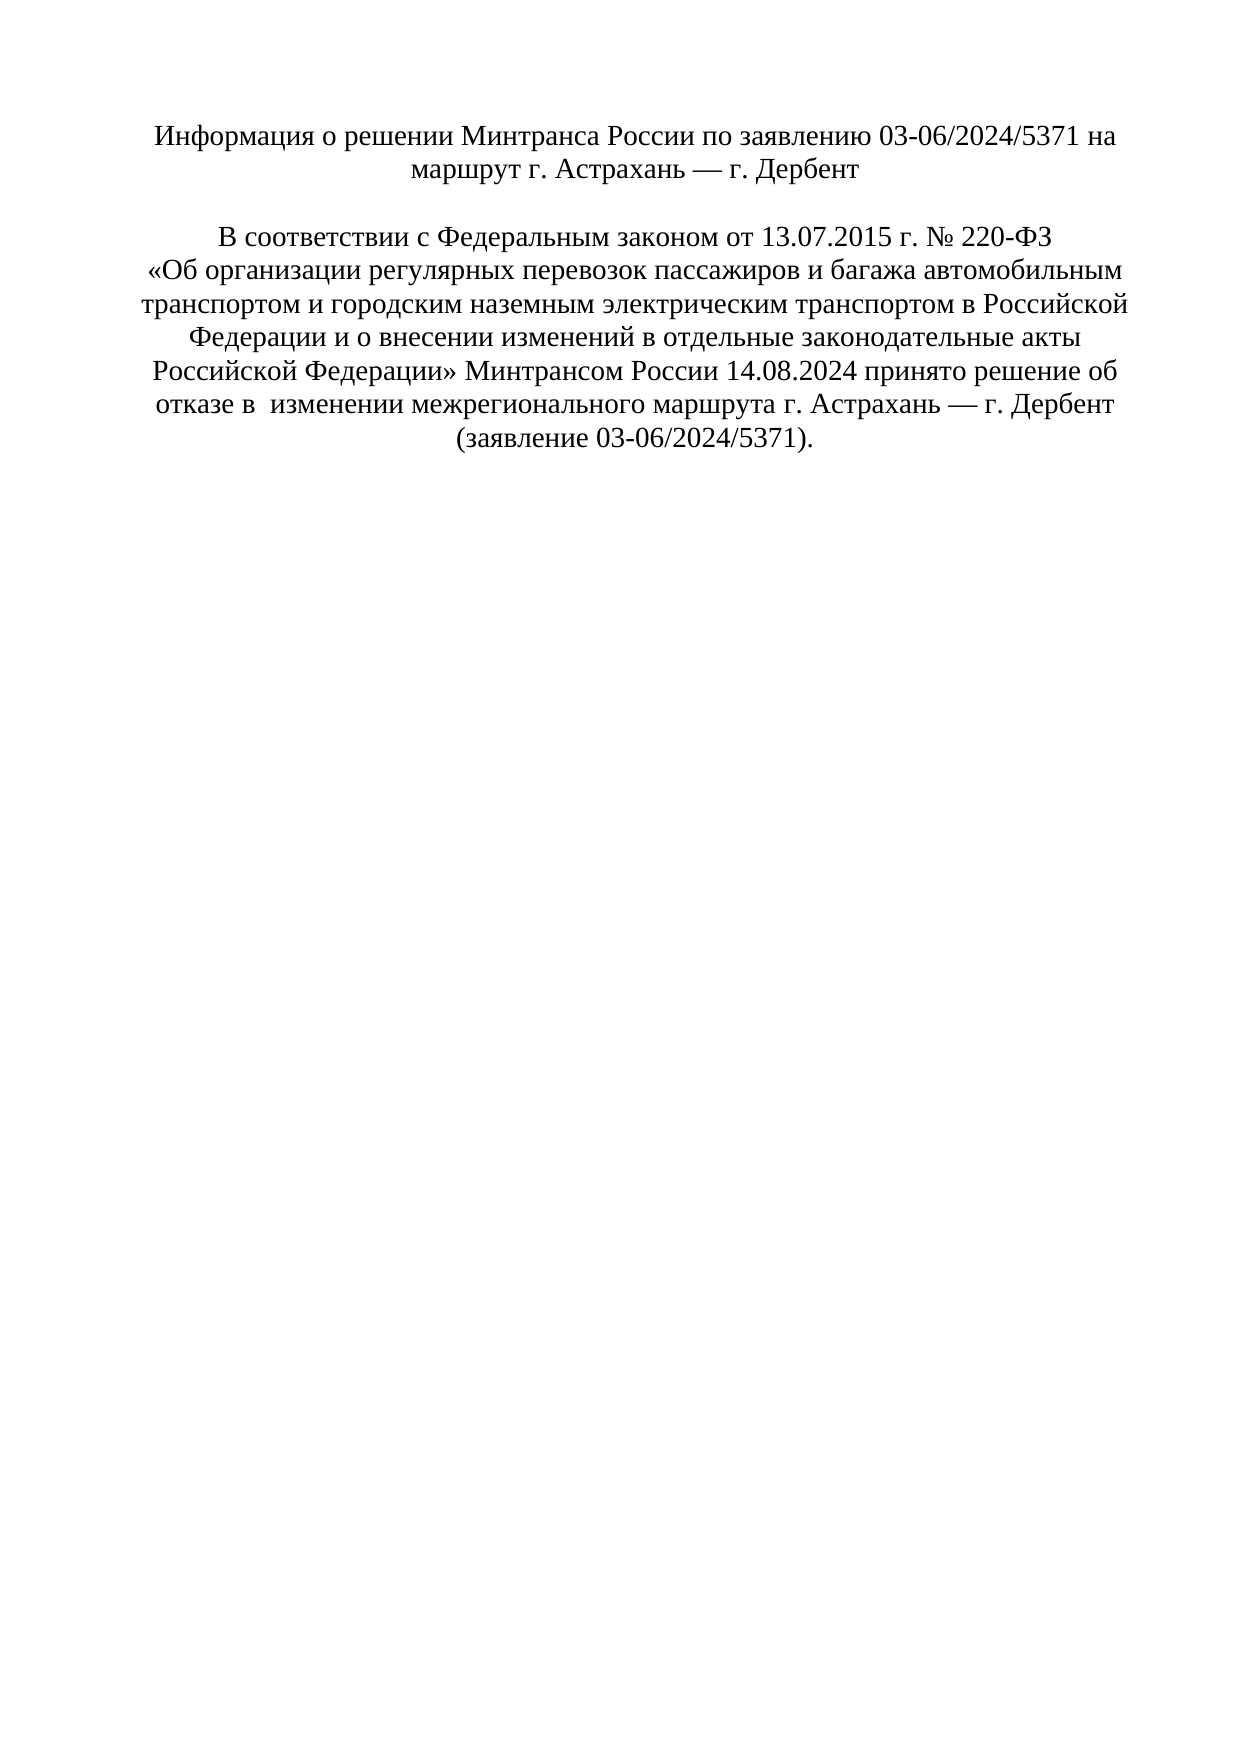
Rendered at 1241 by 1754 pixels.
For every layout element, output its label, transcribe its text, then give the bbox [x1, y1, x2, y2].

text Информация о решении Минтранса России по заявлению 03-06/2024/5371 на маршрут г. Астрахань — г. Дербент [118, 118, 1152, 185]
text В соответствии с Федеральным законом от 13.07.2015 г. № 220-ФЗ «Об организации регулярных перевозок пассажиров и багажа автомобильным транспортом и городским наземным электрическим транспортом в Российской Федерации и о внесении изменений в отдельные законодательные акты Российской Федерации» Минтрансом России 14.08.2024 принято решение об отказе в изменении межрегионального маршрута г. Астрахань — г. Дербент (заявление 03-06/2024/5371). [118, 219, 1152, 453]
